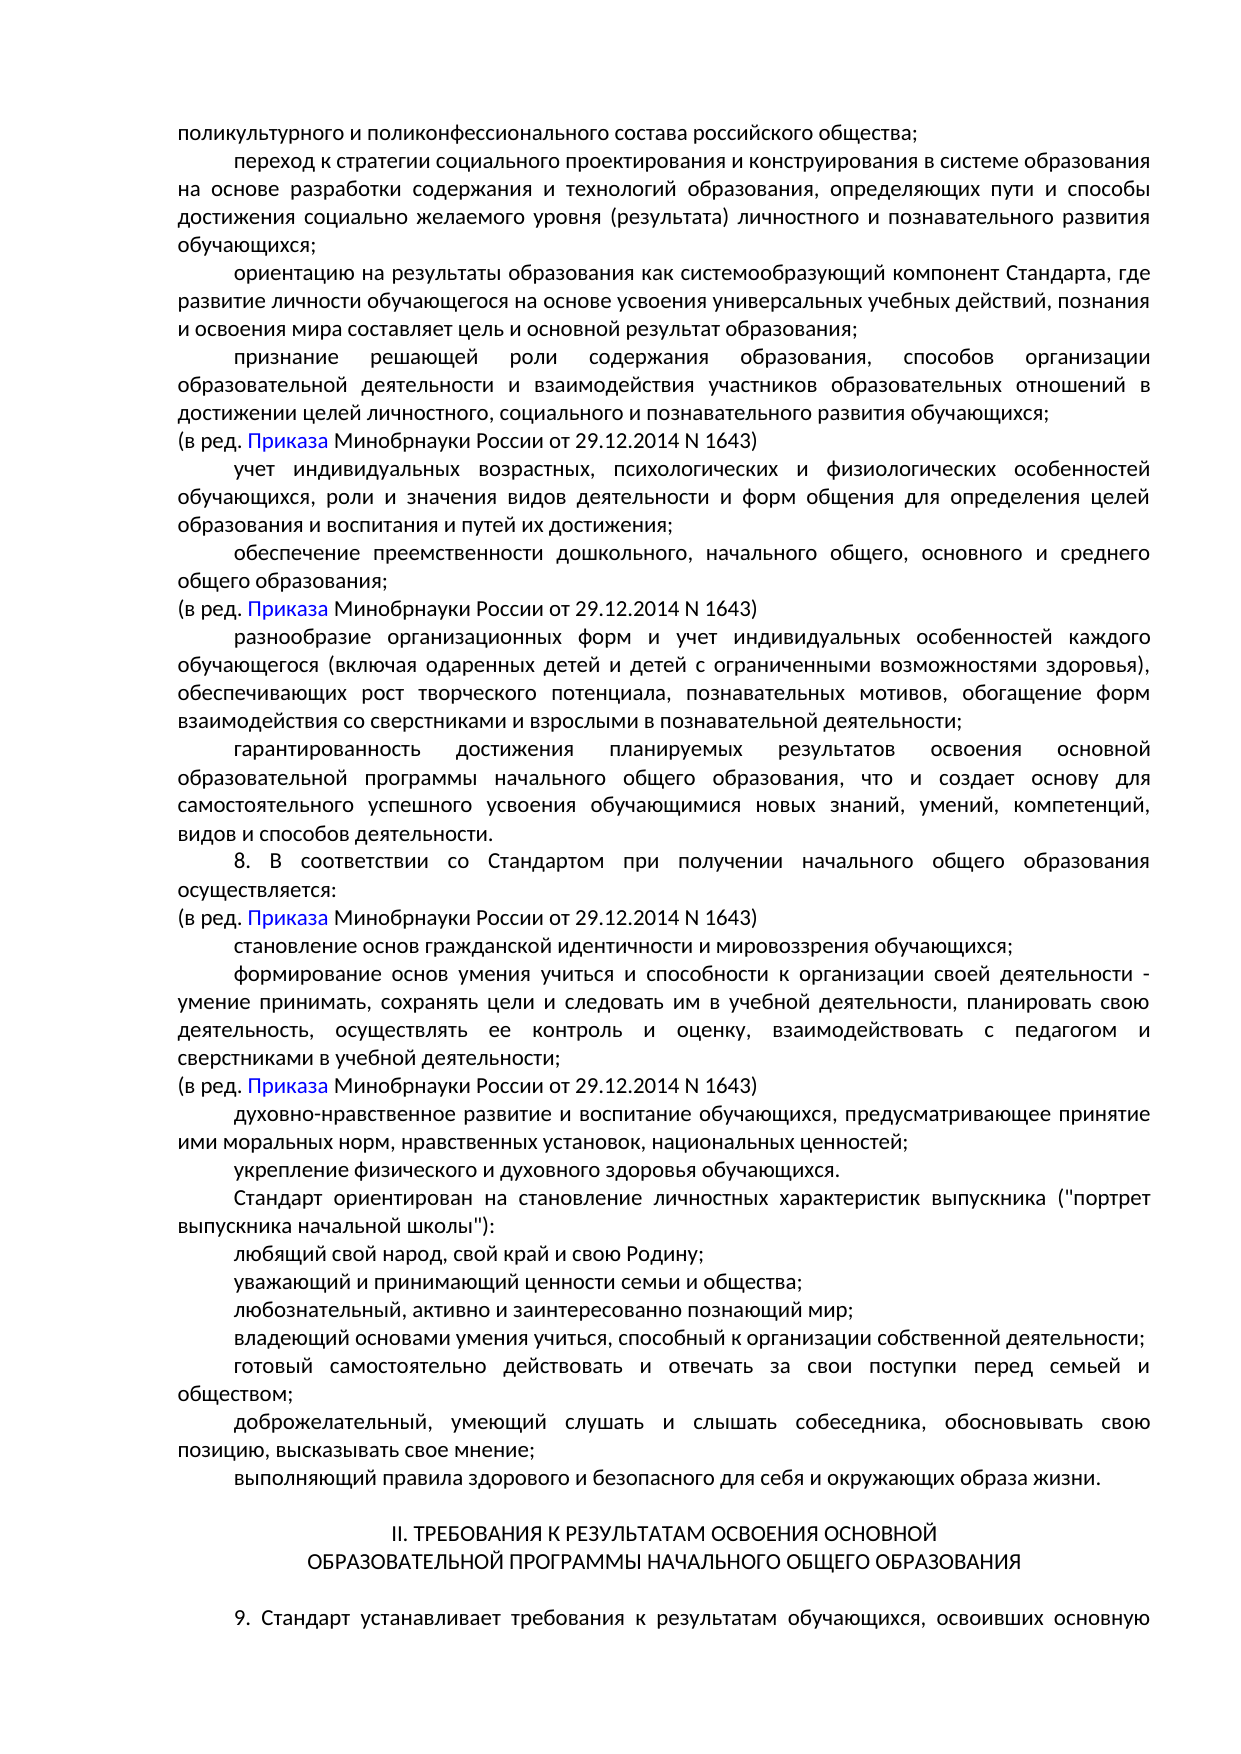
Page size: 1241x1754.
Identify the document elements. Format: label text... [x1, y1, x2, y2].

text формирование основ умения учиться и способности к организации своей деятельности - умение принимать, сохранять цели и следовать им в учебной деятельности, планировать свою деятельность, осуществлять ее контроль и оценку, взаимодействовать с педагогом и сверстниками в учебной деятельности; [177, 959, 1152, 1071]
text ориентацию на результаты образования как системообразующий компонент Стандарта, где развитие личности обучающегося на основе усвоения универсальных учебных действий, познания и освоения мира составляет цель и основной результат образования; [177, 258, 1152, 342]
text (в ред. Приказа Минобрнауки России от 29.12.2014 N 1643) [177, 903, 1152, 931]
text ОБРАЗОВАТЕЛЬНОЙ ПРОГРАММЫ НАЧАЛЬНОГО ОБЩЕГО ОБРАЗОВАНИЯ [177, 1547, 1152, 1575]
text признание решающей роли содержания образования, способов организации образовательной деятельности и взаимодействия участников образовательных отношений в достижении целей личностного, социального и познавательного развития обучающихся; [177, 342, 1152, 426]
text любящий свой народ, свой край и свою Родину; [177, 1239, 1152, 1267]
text переход к стратегии социального проектирования и конструирования в системе образования на основе разработки содержания и технологий образования, определяющих пути и способы достижения социально желаемого уровня (результата) личностного и познавательного развития обучающихся; [177, 146, 1152, 258]
text учет индивидуальных возрастных, психологических и физиологических особенностей обучающихся, роли и значения видов деятельности и форм общения для определения целей образования и воспитания и путей их достижения; [177, 454, 1152, 538]
text выполняющий правила здорового и безопасного для себя и окружающих образа жизни. [177, 1463, 1152, 1491]
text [177, 1603, 1152, 1631]
text разнообразие организационных форм и учет индивидуальных особенностей каждого обучающегося (включая одаренных детей и детей с ограниченными возможностями здоровья), обеспечивающих рост творческого потенциала, познавательных мотивов, обогащение форм взаимодействия со сверстниками и взрослыми в познавательной деятельности; [177, 622, 1152, 734]
text (в ред. Приказа Минобрнауки России от 29.12.2014 N 1643) [177, 426, 1152, 454]
text (в ред. Приказа Минобрнауки России от 29.12.2014 N 1643) [177, 594, 1152, 622]
text обеспечение преемственности дошкольного, начального общего, основного и среднего общего образования; [177, 538, 1152, 594]
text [177, 118, 1152, 146]
text становление основ гражданской идентичности и мировоззрения обучающихся; [177, 931, 1152, 959]
text духовно-нравственное развитие и воспитание обучающихся, предусматривающее принятие ими моральных норм, нравственных установок, национальных ценностей; [177, 1099, 1152, 1155]
text Стандарт ориентирован на становление личностных характеристик выпускника ("портрет выпускника начальной школы"): [177, 1183, 1152, 1239]
text любознательный, активно и заинтересованно познающий мир; [177, 1295, 1152, 1323]
text гарантированность достижения планируемых результатов освоения основной образовательной программы начального общего образования, что и создает основу для самостоятельного успешного усвоения обучающимися новых знаний, умений, компетенций, видов и способов деятельности. [177, 734, 1152, 847]
text (в ред. Приказа Минобрнауки России от 29.12.2014 N 1643) [177, 1071, 1152, 1099]
text уважающий и принимающий ценности семьи и общества; [177, 1267, 1152, 1295]
text укрепление физического и духовного здоровья обучающихся. [177, 1155, 1152, 1183]
text II. ТРЕБОВАНИЯ К РЕЗУЛЬТАТАМ ОСВОЕНИЯ ОСНОВНОЙ [177, 1519, 1152, 1547]
text владеющий основами умения учиться, способный к организации собственной деятельности; [177, 1323, 1152, 1351]
text готовый самостоятельно действовать и отвечать за свои поступки перед семьей и обществом; [177, 1351, 1152, 1407]
text 8. В соответствии со Стандартом при получении начального общего образования осуществляется: [177, 847, 1152, 903]
text доброжелательный, умеющий слушать и слышать собеседника, обосновывать свою позицию, высказывать свое мнение; [177, 1407, 1152, 1463]
